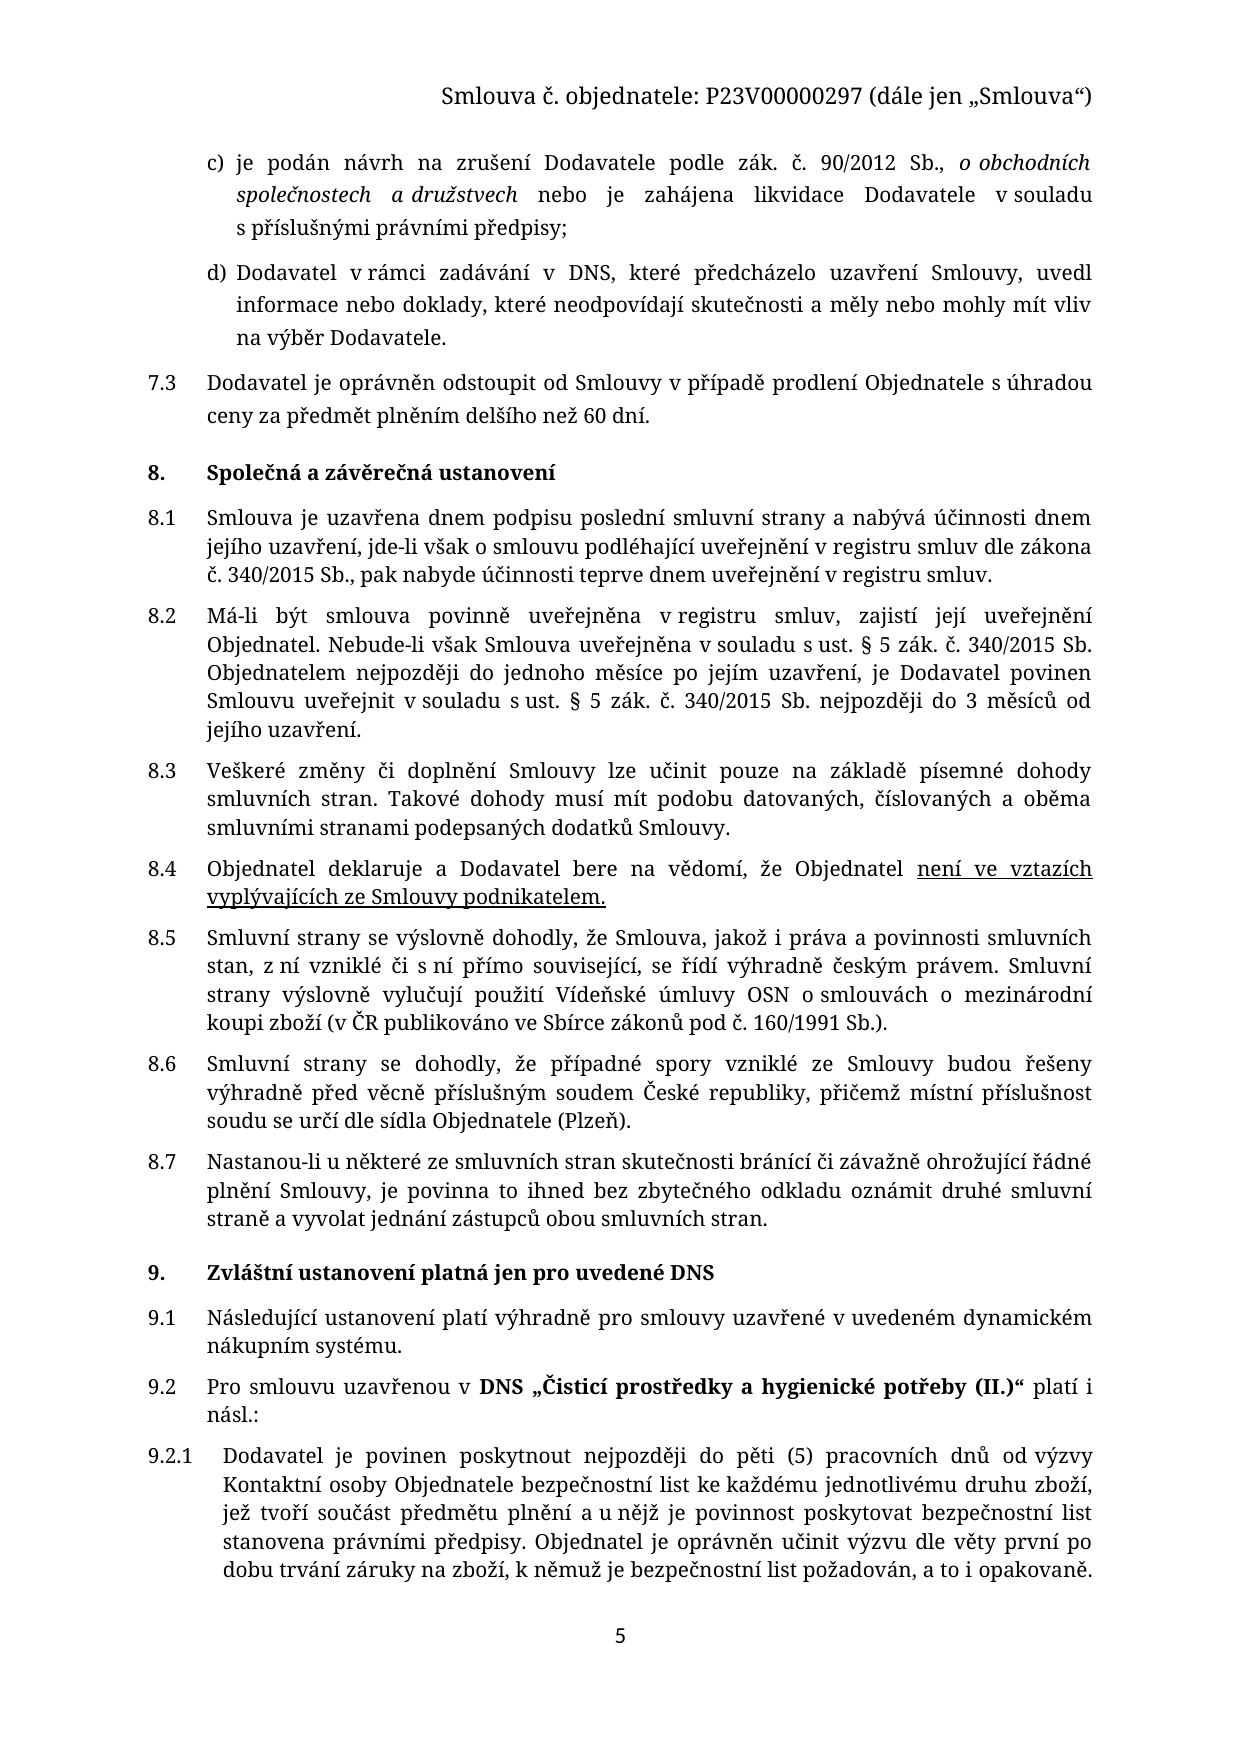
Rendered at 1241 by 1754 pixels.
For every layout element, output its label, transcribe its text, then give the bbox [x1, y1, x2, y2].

list Zvláštní ustanovení platná jen pro uvedené DNS [148, 1258, 1093, 1286]
list Dodavatel je oprávněn odstoupit od Smlouvy v případě prodlení Objednatele s úhradou ceny za předmět plněním delšího než 60 dní. [148, 368, 1093, 429]
list Pro smlouvu uzavřenou v DNS „Čisticí prostředky a hygienické potřeby (II.)“ platí i násl.: [148, 1372, 1093, 1429]
list Objednatel deklaruje a Dodavatel bere na vědomí, že Objednatel není ve vztazích vyplývajících ze Smlouvy podnikatelem. [148, 854, 1093, 911]
list je podán návrh na zrušení Dodavatele podle zák. č. 90/2012 Sb., o obchodních společnostech a družstvech nebo je zahájena likvidace Dodavatele v souladu s příslušnými právními předpisy; [207, 148, 1093, 241]
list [148, 1441, 1093, 1584]
list Dodavatel v rámci zadávání v DNS, které předcházelo uzavření Smlouvy, uvedl informace nebo doklady, které neodpovídají skutečnosti a měly nebo mohly mít vliv na výběr Dodavatele. [207, 258, 1093, 352]
list Smluvní strany se výslovně dohodly, že Smlouva, jakož i práva a povinnosti smluvních stan, z ní vzniklé či s ní přímo související, se řídí výhradně českým právem. Smluvní strany výslovně vylučují použití Vídeňské úmluvy OSN o smlouvách o mezinárodní koupi zboží (v ČR publikováno ve Sbírce zákonů pod č. 160/1991 Sb.). [148, 923, 1093, 1037]
list Veškeré změny či doplnění Smlouvy lze učinit pouze na základě písemné dohody smluvních stran. Takové dohody musí mít podobu datovaných, číslovaných a oběma smluvními stranami podepsaných dodatků Smlouvy. [148, 756, 1093, 841]
list Nastanou-li u některé ze smluvních stran skutečnosti bránící či závažně ohrožující řádné plnění Smlouvy, je povinna to ihned bez zbytečného odkladu oznámit druhé smluvní straně a vyvolat jednání zástupců obou smluvních stran. [148, 1147, 1093, 1233]
list Následující ustanovení platí výhradně pro smlouvy uzavřené v uvedeném dynamickém nákupním systému. [148, 1303, 1093, 1359]
list Smluvní strany se dohodly, že případné spory vzniklé ze Smlouvy budou řešeny výhradně před věcně příslušným soudem České republiky, přičemž místní příslušnost soudu se určí dle sídla Objednatele (Plzeň). [148, 1049, 1093, 1135]
list Má-li být smlouva povinně uveřejněna v registru smluv, zajistí její uveřejnění Objednatel. Nebude-li však Smlouva uveřejněna v souladu s ust. § 5 zák. č. 340/2015 Sb. Objednatelem nejpozději do jednoho měsíce po jejím uzavření, je Dodavatel povinen Smlouvu uveřejnit v souladu s ust. § 5 zák. č. 340/2015 Sb. nejpozději do 3 měsíců od jejího uzavření. [148, 601, 1093, 743]
list Společná a závěrečná ustanovení [148, 458, 1093, 487]
list Smlouva je uzavřena dnem podpisu poslední smluvní strany a nabývá účinnosti dnem jejího uzavření, jde-li však o smlouvu podléhající uveřejnění v registru smluv dle zákona č. 340/2015 Sb., pak nabyde účinnosti teprve dnem uveřejnění v registru smluv. [148, 503, 1093, 589]
